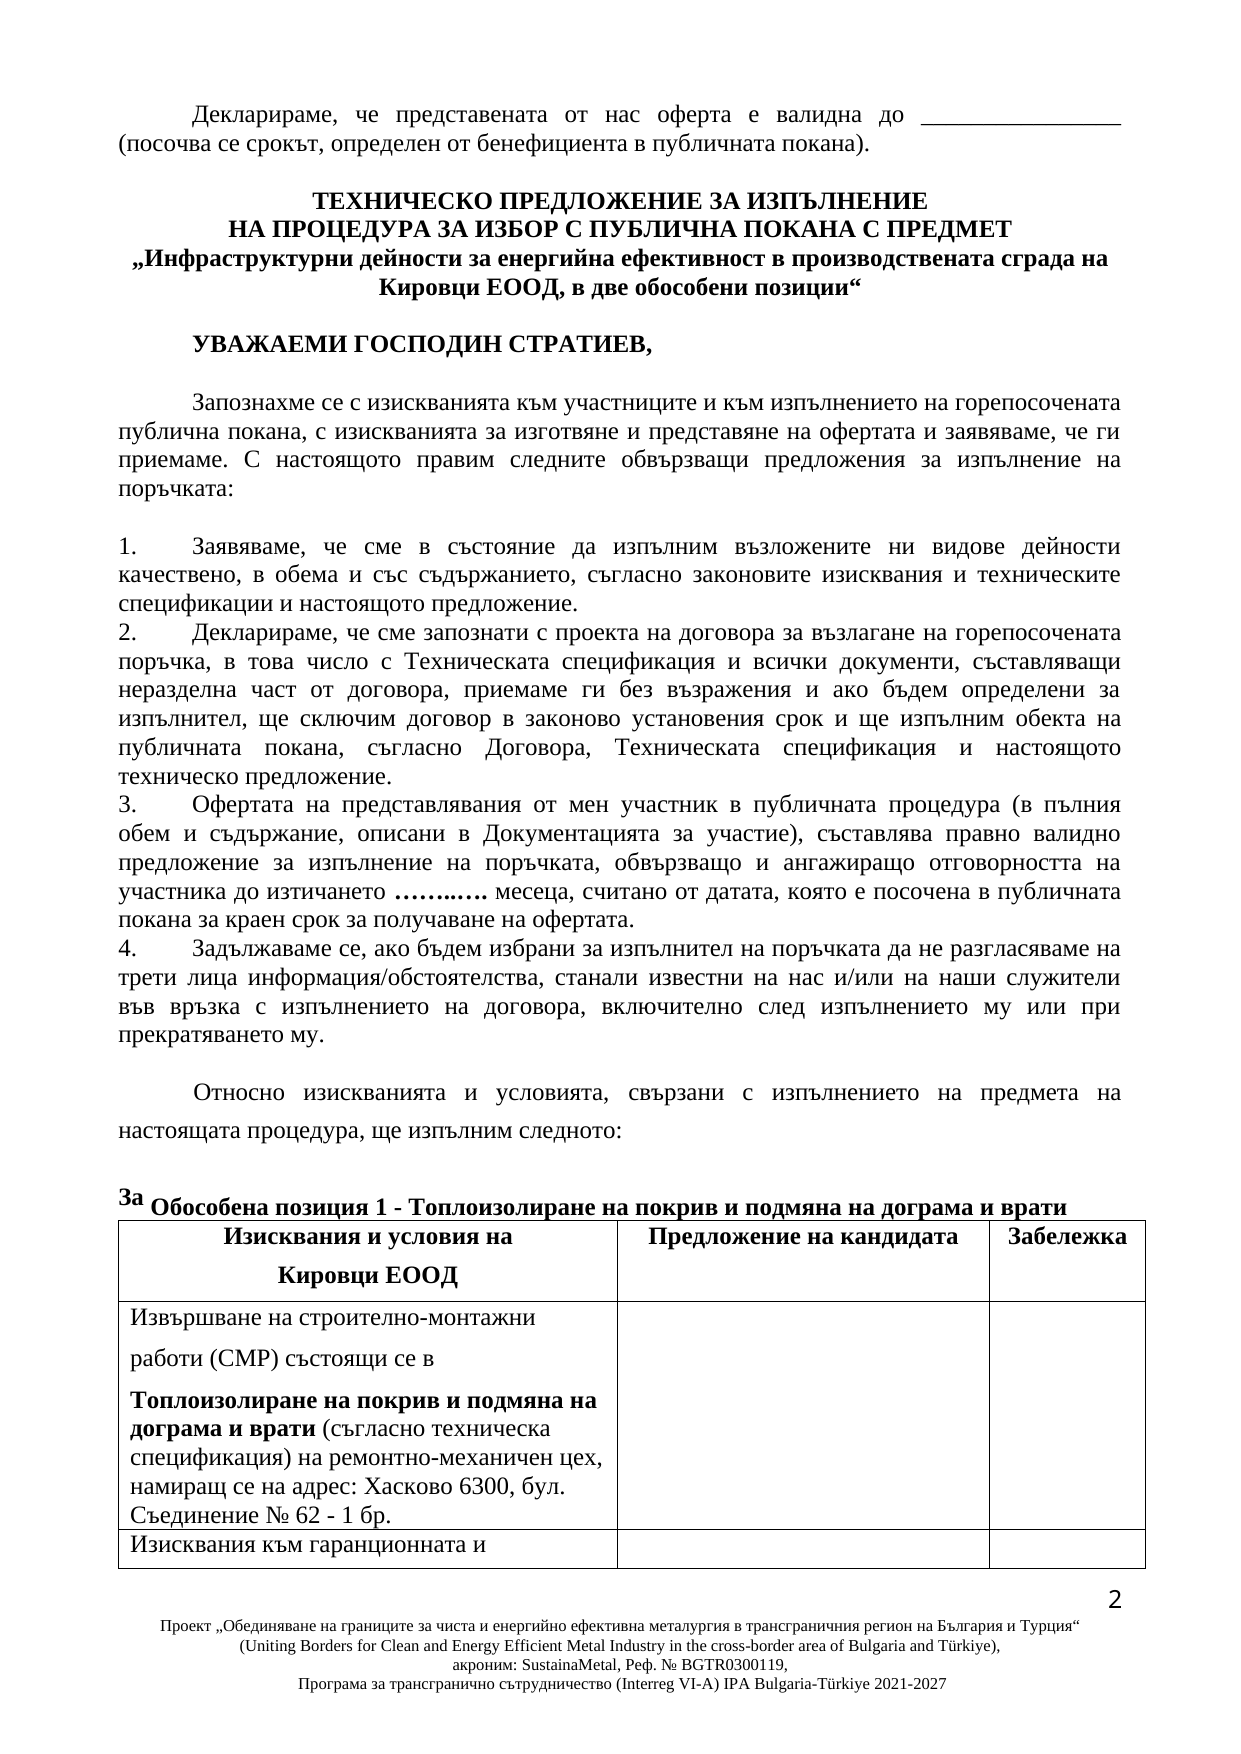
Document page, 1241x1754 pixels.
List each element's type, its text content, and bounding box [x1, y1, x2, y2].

text ТЕХНИЧЕСКО ПРЕДЛОЖЕНИЕ ЗА ИЗПЪЛНЕНИЕ [118, 186, 1122, 214]
text НА ПРОЦЕДУРА ЗА ИЗБОР С ПУБЛИЧНА ПОКАНА С ПРЕДМЕТ [118, 214, 1122, 243]
text Относно изискванията и условията, свързани с изпълнението на предмета на настоящата процедура, ще изпълним следното: [118, 1077, 1122, 1153]
text Запознахме се с изискванията към участниците и към изпълнението на горепосочената публична покана, с изискванията за изготвяне и представяне на офертата и заявяваме, че ги приемаме. С настоящото правим следните обвързващи предложения за изпълнение на поръчката: [118, 387, 1122, 502]
table_cell [618, 1530, 989, 1568]
text УВАЖАЕМИ ГОСПОДИН СТРАТИЕВ, [118, 329, 1122, 358]
text „Инфраструктурни дейности за енергийна ефективност в производствената сграда на Кировци ЕООД, в две обособени позиции“ [118, 243, 1122, 301]
table_cell Извършване на строително-монтажни работи (СМР) състоящи се в Топлоизолиране на покрив и подмяна на дограма и врати (съгласно техническа спецификация) на ремонтно-механичен цех, намиращ се на адрес: Хасково 6300, бул. Съединение № 62 - 1 бр. [119, 1302, 617, 1528]
table_cell [990, 1530, 1145, 1568]
table_cell [618, 1302, 989, 1528]
text 2. Декларираме, че сме запознати с проекта на договора за възлагане на горепосочената поръчка, в това число с Техническата спецификация и всички документи, съставляващи неразделна част от договора, приемаме ги без възражения и ако бъдем определени за изпълнител, ще сключим договор в законово установения срок и ще изпълним обекта на публичната покана, съгласно Договора, Техническата спецификация и настоящото техническо предложение. [118, 617, 1122, 789]
table_cell [990, 1302, 1145, 1528]
table_header Предложение на кандидата [618, 1221, 989, 1301]
table_header Забележка [990, 1221, 1145, 1301]
text 3. Офертата на представлявания от мен участник в публичната процедура (в пълния обем и съдържание, описани в Документацията за участие), съставлява правно валидно предложение за изпълнение на поръчката, обвързващо и ангажиращо отговорността на участника до изтичането ……..…. месеца, считано от датата, която е посочена в публичната покана за краен срок за получаване на офертата. [118, 789, 1122, 933]
text 1. Заявяваме, че сме в състояние да изпълним възложените ни видове дейности качествено, в обема и със съдържанието, съгласно законовите изисквания и техническите спецификации и настоящото предложение. [118, 531, 1122, 617]
text Декларираме, че представената от нас оферта е валидна до ________________ (посочва се срокът, определен от бенефициента в публичната покана). [118, 99, 1122, 157]
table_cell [119, 1530, 617, 1568]
table_header Изисквания и условия на Кировци ЕООД [119, 1221, 617, 1301]
text 4. Задължаваме се, ако бъдем избрани за изпълнител на поръчката да не разгласяваме на трети лица информация/обстоятелства, станали известни на нас и/или на наши служители във връзка с изпълнението на договора, включително след изпълнението му или при прекратяването му. [118, 933, 1122, 1048]
text За Обособена позиция 1 - Топлоизолиране на покрив и подмяна на дограма и врати [118, 1182, 1122, 1220]
